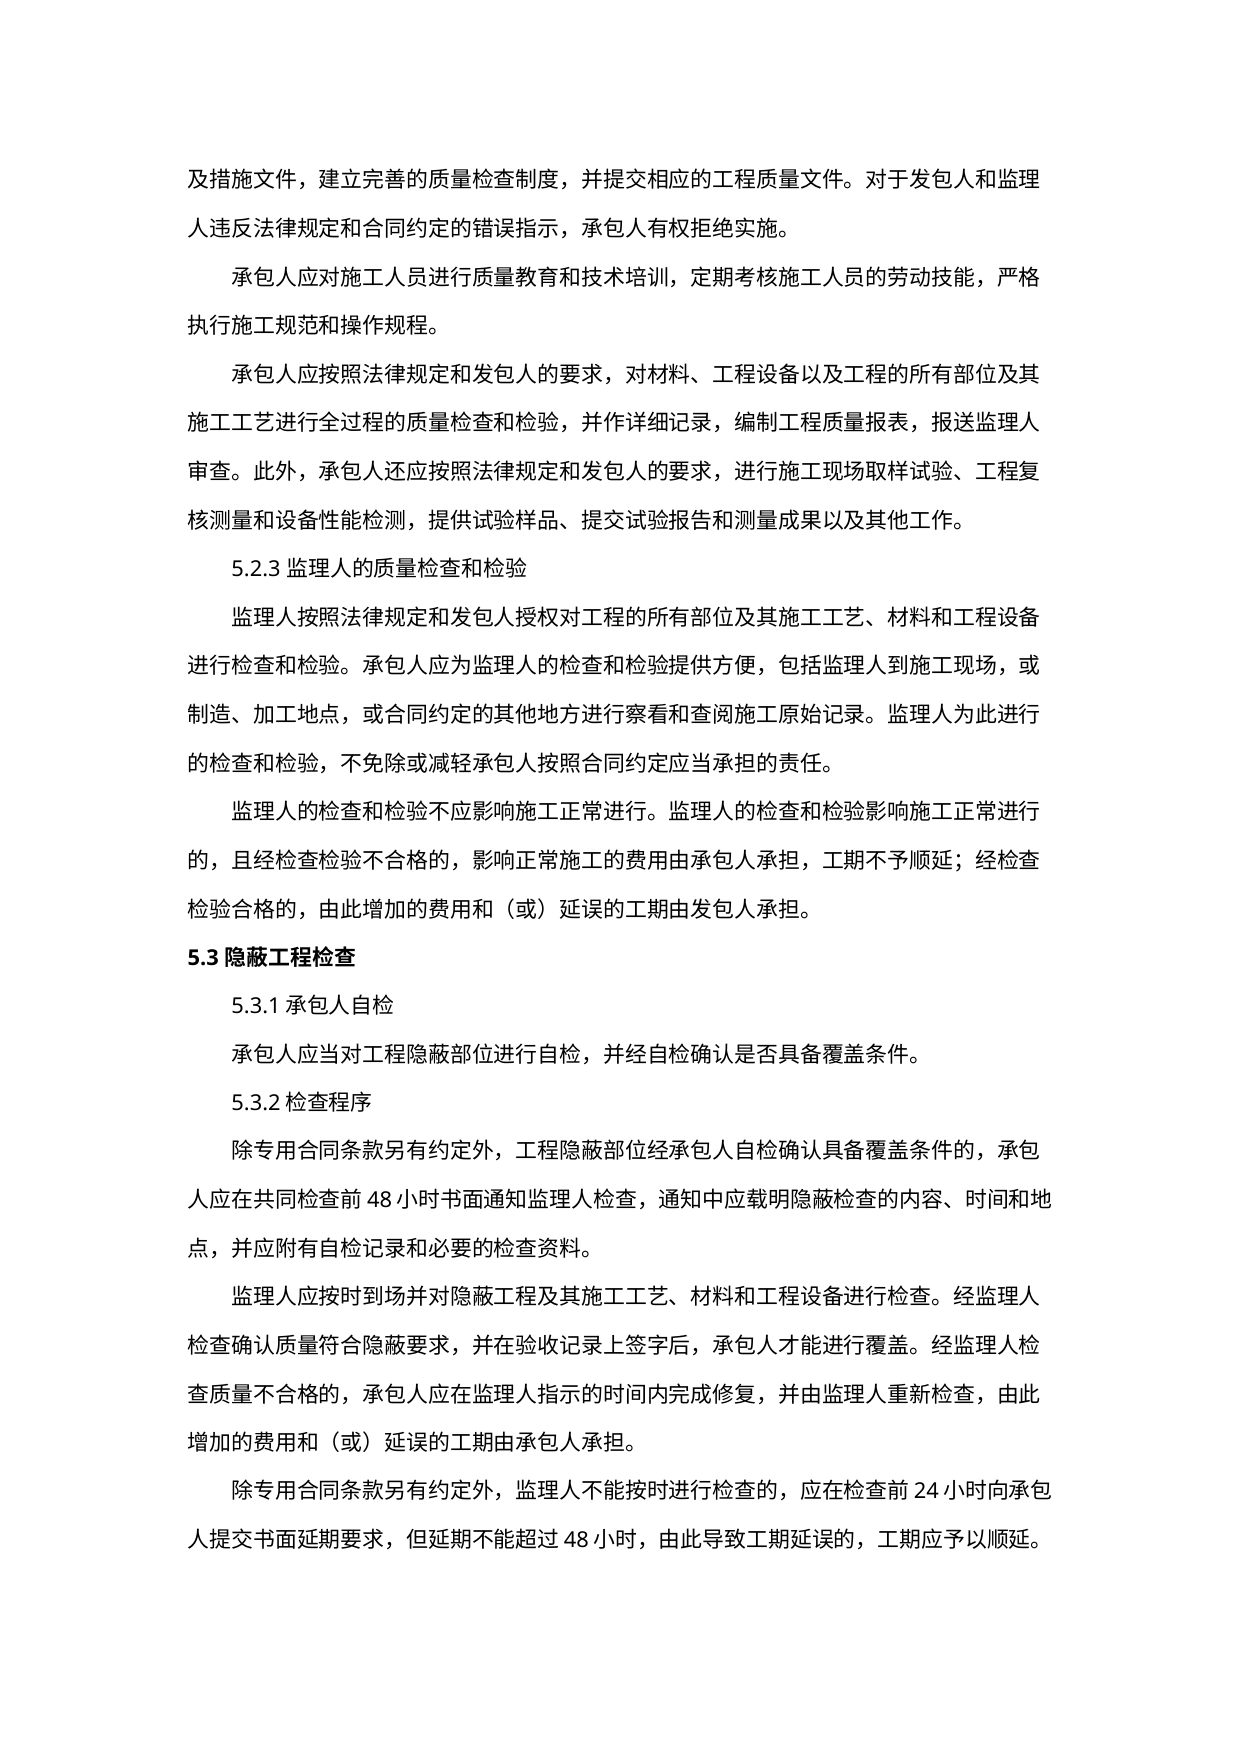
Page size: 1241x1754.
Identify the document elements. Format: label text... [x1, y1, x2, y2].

text 承包人应对施工人员进行质量教育和技术培训，定期考核施工人员的劳动技能，严格执行施工规范和操作规程。 [187, 259, 1053, 340]
text 承包人应当对工程隐蔽部位进行自检，并经自检确认是否具备覆盖条件。 [187, 1036, 1053, 1069]
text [187, 162, 1053, 243]
text 5.2.3 监理人的质量检查和检验 [187, 551, 1053, 583]
text 监理人的检查和检验不应影响施工正常进行。监理人的检查和检验影响施工正常进行的，且经检查检验不合格的，影响正常施工的费用由承包人承担，工期不予顺延；经检查检验合格的，由此增加的费用和（或）延误的工期由发包人承担。 [187, 794, 1053, 924]
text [187, 1473, 1053, 1554]
text 监理人按照法律规定和发包人授权对工程的所有部位及其施工工艺、材料和工程设备进行检查和检验。承包人应为监理人的检查和检验提供方便，包括监理人到施工现场，或制造、加工地点，或合同约定的其他地方进行察看和查阅施工原始记录。监理人为此进行的检查和检验，不免除或减轻承包人按照合同约定应当承担的责任。 [187, 599, 1053, 778]
text 5.3.1承包人自检 [187, 988, 1053, 1020]
text 5.3.2检查程序 [187, 1084, 1053, 1117]
text 除专用合同条款另有约定外，工程隐蔽部位经承包人自检确认具备覆盖条件的，承包人应在共同检查前48小时书面通知监理人检查，通知中应载明隐蔽检查的内容、时间和地点，并应附有自检记录和必要的检查资料。 [187, 1133, 1053, 1263]
text 承包人应按照法律规定和发包人的要求，对材料、工程设备以及工程的所有部位及其施工工艺进行全过程的质量检查和检验，并作详细记录，编制工程质量报表，报送监理人审查。此外，承包人还应按照法律规定和发包人的要求，进行施工现场取样试验、工程复核测量和设备性能检测，提供试验样品、提交试验报告和测量成果以及其他工作。 [187, 356, 1053, 535]
text 监理人应按时到场并对隐蔽工程及其施工工艺、材料和工程设备进行检查。经监理人检查确认质量符合隐蔽要求，并在验收记录上签字后，承包人才能进行覆盖。经监理人检查质量不合格的，承包人应在监理人指示的时间内完成修复，并由监理人重新检查，由此增加的费用和（或）延误的工期由承包人承担。 [187, 1279, 1053, 1457]
text 5.3 隐蔽工程检查 [187, 939, 1053, 972]
